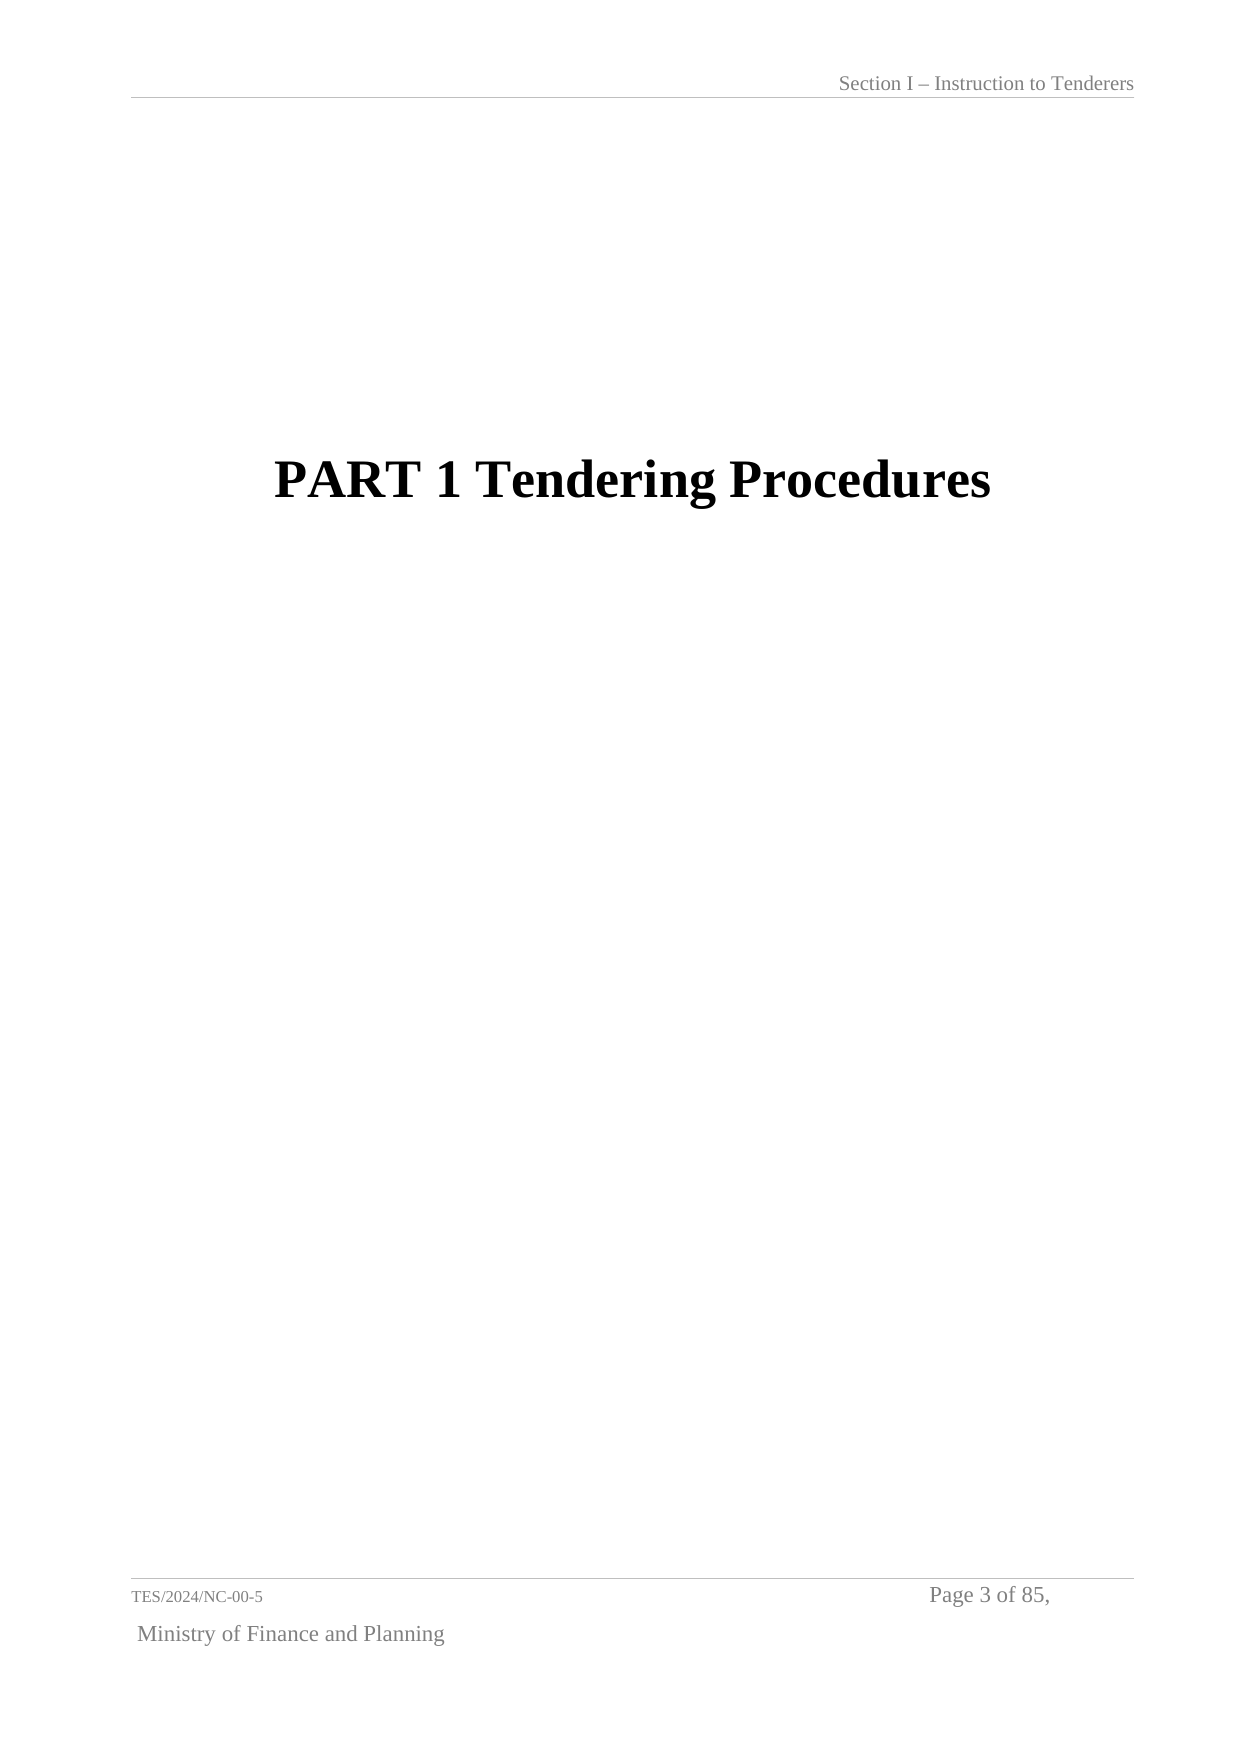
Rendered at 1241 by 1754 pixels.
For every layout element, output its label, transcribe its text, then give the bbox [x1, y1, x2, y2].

text PART 1 Tendering Procedures [131, 447, 1134, 509]
